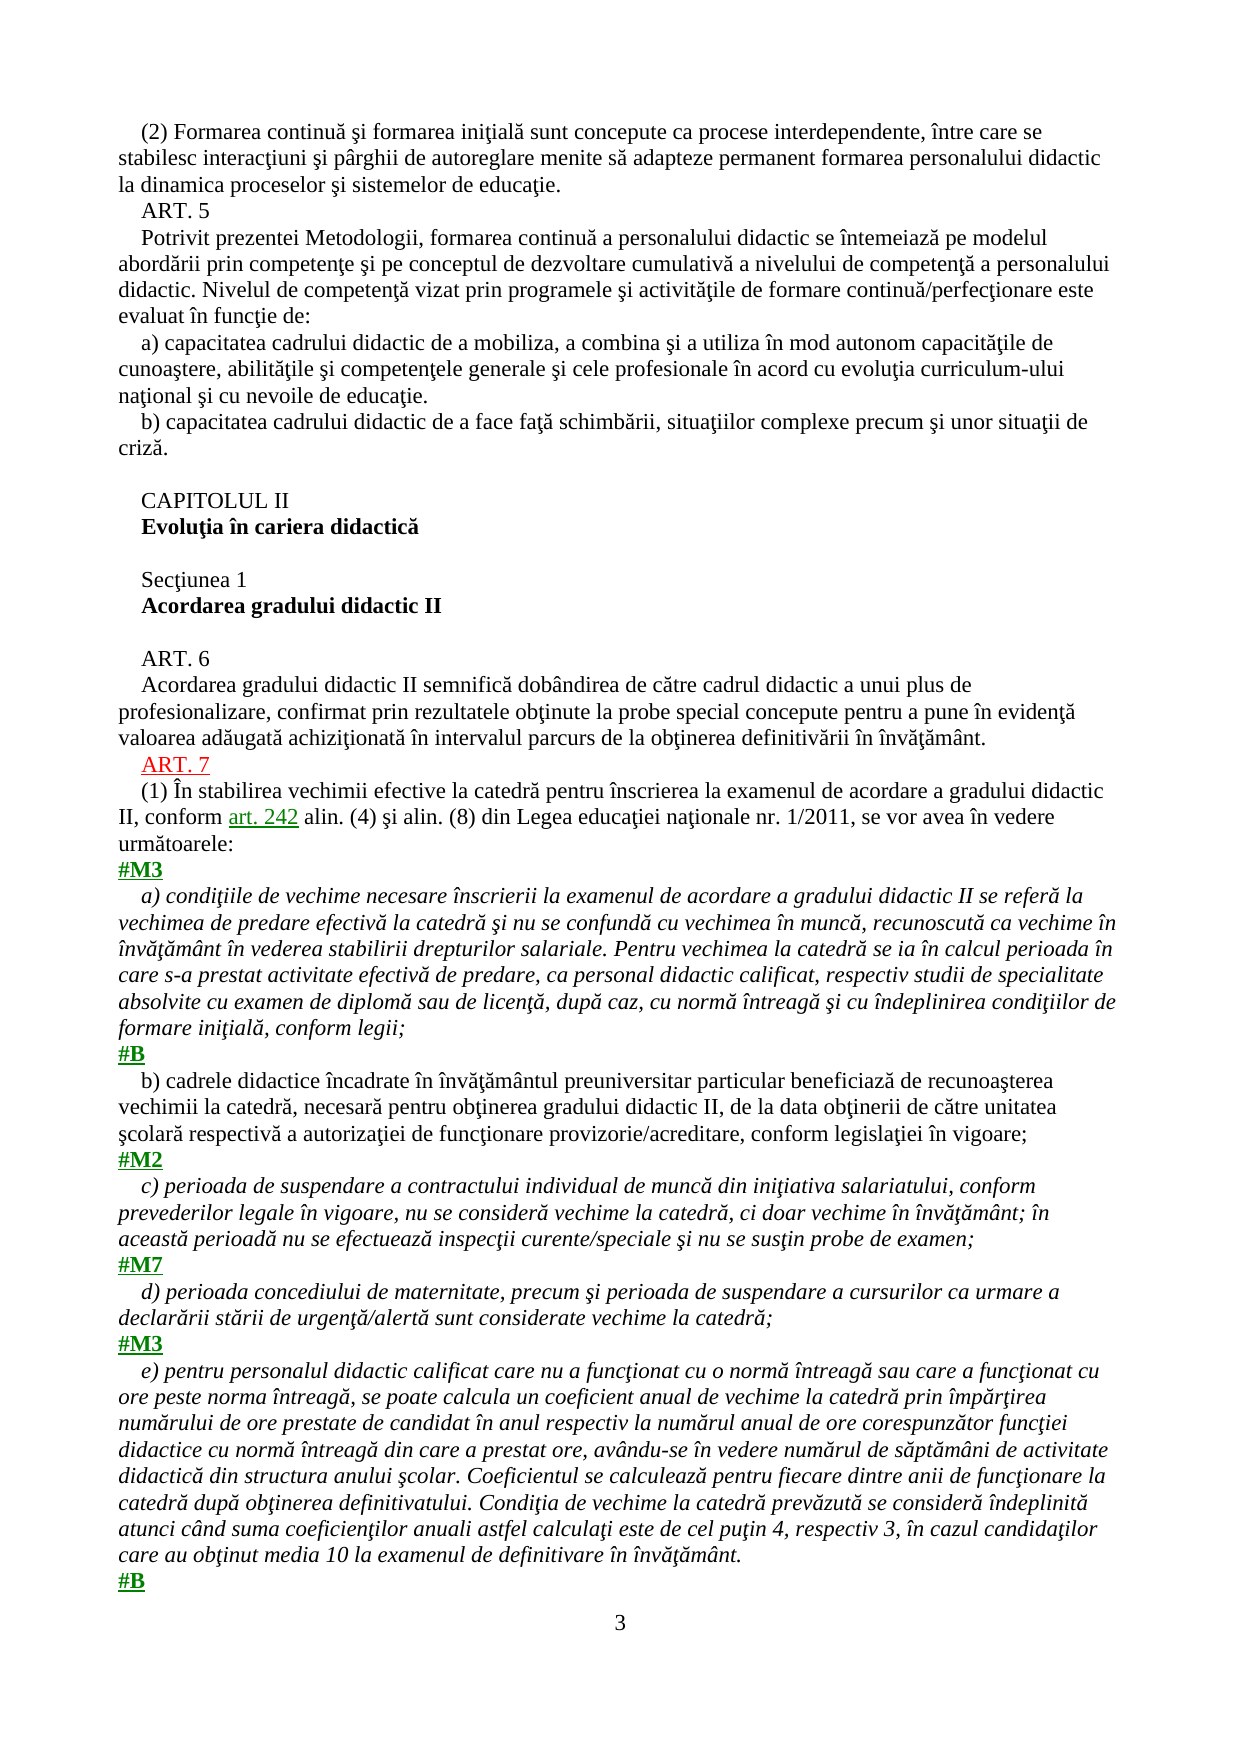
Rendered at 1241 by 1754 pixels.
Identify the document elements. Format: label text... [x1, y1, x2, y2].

text #B [118, 1041, 1122, 1067]
text Acordarea gradului didactic II semnifică dobândirea de către cadrul didactic a unui plus de profesionalizare, confirmat prin rezultatele obţinute la probe special concepute pentru a pune în evidenţă valoarea adăugată achiziţionată în intervalul parcurs de la obţinerea definitivării în învăţământ. [118, 672, 1122, 751]
text CAPITOLUL II [118, 487, 1122, 513]
text #M3 [118, 856, 1122, 882]
text #M2 [118, 1146, 1122, 1172]
text (2) Formarea continuă şi formarea iniţială sunt concepute ca procese interdependente, între care se stabilesc interacţiuni şi pârghii de autoreglare menite să adapteze permanent formarea personalului didactic la dinamica proceselor şi sistemelor de educaţie. [118, 118, 1122, 197]
text d) perioada concediului de maternitate, precum şi perioada de suspendare a cursurilor ca urmare a declarării stării de urgenţă/alertă sunt considerate vechime la catedră; [118, 1278, 1122, 1330]
text c) perioada de suspendare a contractului individual de muncă din iniţiativa salariatului, conform prevederilor legale în vigoare, nu se consideră vechime la catedră, ci doar vechime în învăţământ; în această perioadă nu se efectuează inspecţii curente/speciale şi nu se susţin probe de examen; [118, 1172, 1122, 1251]
text b) cadrele didactice încadrate în învăţământul preuniversitar particular beneficiază de recunoaşterea vechimii la catedră, necesară pentru obţinerea gradului didactic II, de la data obţinerii de către unitatea şcolară respectivă a autorizaţiei de funcţionare provizorie/acreditare, conform legislaţiei în vigoare; [118, 1067, 1122, 1146]
text Secţiunea 1 [118, 566, 1122, 592]
text ART. 5 [118, 197, 1122, 223]
text ART. 7 [118, 751, 1122, 777]
text (1) În stabilirea vechimii efective la catedră pentru înscrierea la examenul de acordare a gradului didactic II, conform art. 242 alin. (4) şi alin. (8) din Legea educaţiei naţionale nr. 1/2011, se vor avea în vedere următoarele: [118, 777, 1122, 856]
text #M3 [118, 1330, 1122, 1357]
text ART. 6 [118, 645, 1122, 672]
text e) pentru personalul didactic calificat care nu a funcţionat cu o normă întreagă sau care a funcţionat cu ore peste norma întreagă, se poate calcula un coeficient anual de vechime la catedră prin împărţirea numărului de ore prestate de candidat în anul respectiv la numărul anual de ore corespunzător funcţiei didactice cu normă întreagă din care a prestat ore, avându-se în vedere numărul de săptămâni de activitate didactică din structura anului şcolar. Coeficientul se calculează pentru fiecare dintre anii de funcţionare la catedră după obţinerea definitivatului. Condiţia de vechime la catedră prevăzută se consideră îndeplinită atunci când suma coeficienţilor anuali astfel calculaţi este de cel puţin 4, respectiv 3, în cazul candidaţilor care au obţinut media 10 la examenul de definitivare în învăţământ. [118, 1357, 1122, 1568]
text Acordarea gradului didactic II [118, 592, 1122, 619]
text b) capacitatea cadrului didactic de a face faţă schimbării, situaţiilor complexe precum şi unor situaţii de criză. [118, 408, 1122, 461]
text #M7 [118, 1251, 1122, 1278]
text a) condiţiile de vechime necesare înscrierii la examenul de acordare a gradului didactic II se referă la vechimea de predare efectivă la catedră şi nu se confundă cu vechimea în muncă, recunoscută ca vechime în învăţământ în vederea stabilirii drepturilor salariale. Pentru vechimea la catedră se ia în calcul perioada în care s-a prestat activitate efectivă de predare, ca personal didactic calificat, respectiv studii de specialitate absolvite cu examen de diplomă sau de licenţă, după caz, cu normă întreagă şi cu îndeplinirea condiţiilor de formare iniţială, conform legii; [118, 882, 1122, 1041]
text a) capacitatea cadrului didactic de a mobiliza, a combina şi a utiliza în mod autonom capacităţile de cunoaştere, abilităţile şi competenţele generale şi cele profesionale în acord cu evoluţia curriculum-ului naţional şi cu nevoile de educaţie. [118, 329, 1122, 408]
text #B [118, 1568, 1122, 1594]
text Evoluţia în cariera didactică [118, 513, 1122, 540]
text Potrivit prezentei Metodologii, formarea continuă a personalului didactic se întemeiază pe modelul abordării prin competenţe şi pe conceptul de dezvoltare cumulativă a nivelului de competenţă a personalului didactic. Nivelul de competenţă vizat prin programele şi activităţile de formare continuă/perfecţionare este evaluat în funcţie de: [118, 223, 1122, 329]
